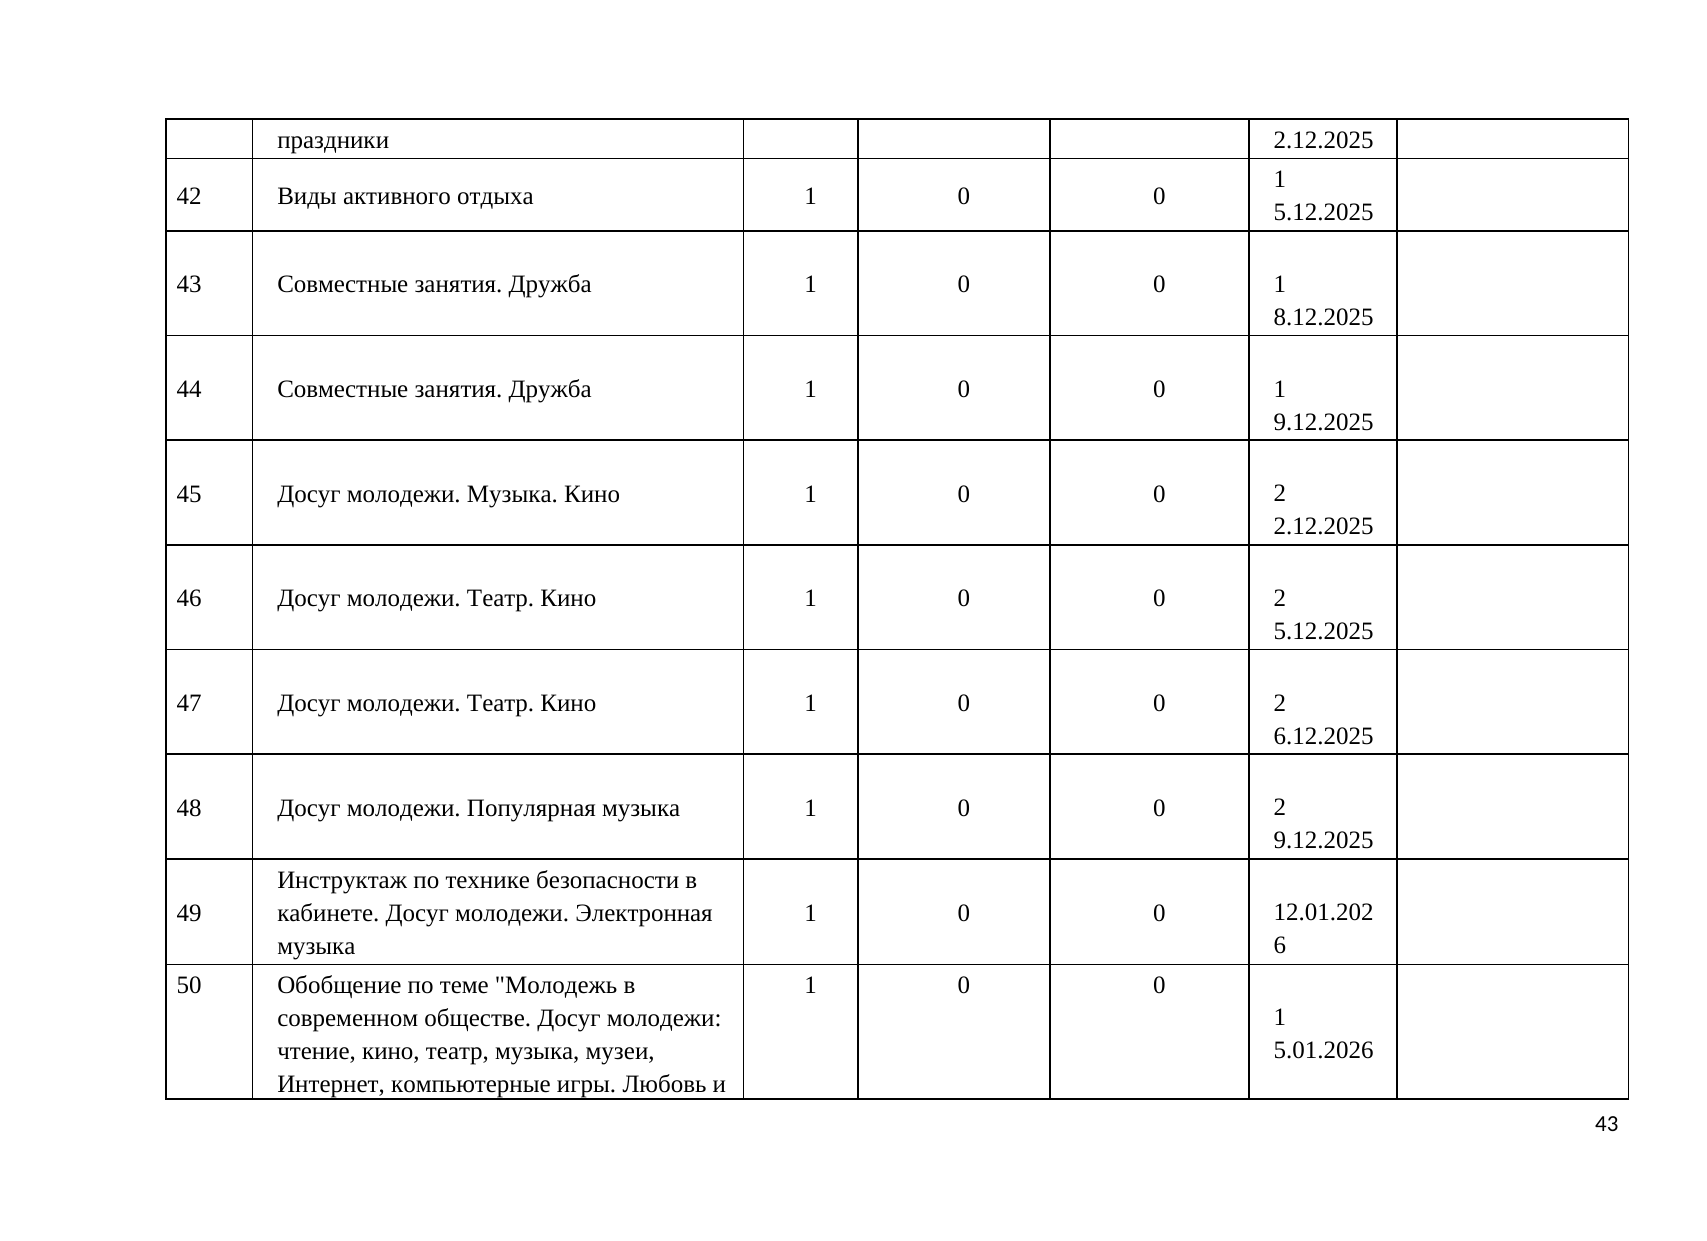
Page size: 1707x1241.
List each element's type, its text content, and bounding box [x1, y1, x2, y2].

table_cell 0 [1051, 860, 1248, 963]
table_cell 43 [167, 232, 252, 334]
table_cell 12.01.2026 [1250, 860, 1396, 963]
table_cell 0 [859, 441, 1049, 544]
table_cell 0 [1051, 159, 1248, 230]
table_cell Досуг молодежи. Театр. Кино [253, 546, 743, 649]
table_cell [1398, 120, 1628, 157]
table_cell 29.12.2025 [1250, 755, 1396, 858]
table_cell 48 [167, 755, 252, 858]
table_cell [253, 965, 743, 1098]
table_cell 0 [1051, 650, 1248, 753]
table_cell 1 [744, 120, 857, 157]
table_cell Досуг молодежи. Популярная музыка [253, 755, 743, 858]
table_cell [1398, 159, 1628, 230]
table_cell [1398, 650, 1628, 753]
table_cell 49 [167, 860, 252, 963]
table_cell 0 [1051, 755, 1248, 858]
table_cell 0 [859, 860, 1049, 963]
table_cell [1398, 336, 1628, 439]
table_cell 19.12.2025 [1250, 336, 1396, 439]
table_cell Досуг молодежи. Театр. Кино [253, 650, 743, 753]
table_cell 0 [859, 965, 1049, 1098]
table_cell 1 [744, 441, 857, 544]
table_cell 46 [167, 546, 252, 649]
table_cell 0 [859, 232, 1049, 334]
table_cell 22.12.2025 [1250, 441, 1396, 544]
table_cell 1 [744, 650, 857, 753]
table_cell 15.12.2025 [1250, 159, 1396, 230]
table_cell 0 [1051, 441, 1248, 544]
table_cell 1 [744, 546, 857, 649]
table_cell 45 [167, 441, 252, 544]
table_cell 12.12.2025 [1250, 120, 1396, 157]
table_cell 0 [859, 159, 1049, 230]
table_cell 50 [167, 965, 252, 1098]
table_cell 0 [859, 650, 1049, 753]
table_cell Досуг молодежи. Музыка. Кино [253, 441, 743, 544]
table_cell 0 [1051, 232, 1248, 334]
table_cell 0 [859, 336, 1049, 439]
table_cell 0 [1051, 336, 1248, 439]
table_cell [1398, 441, 1628, 544]
table_cell 0 [859, 755, 1049, 858]
table_cell 1 [744, 159, 857, 230]
table_cell 1 [744, 336, 857, 439]
table_cell 0 [1051, 546, 1248, 649]
table_cell 1 [744, 755, 857, 858]
table_cell 0 [1051, 120, 1248, 157]
table_cell Совместные занятия. Дружба [253, 232, 743, 334]
table_cell 42 [167, 159, 252, 230]
table_cell [1398, 860, 1628, 963]
table_cell 0 [859, 120, 1049, 157]
table_cell [1398, 965, 1628, 1098]
table_cell 41 [167, 120, 252, 157]
table_cell 18.12.2025 [1250, 232, 1396, 334]
table_cell Совместные занятия. Дружба [253, 336, 743, 439]
table_cell Виды активного отдыха [253, 159, 743, 230]
table_cell 1 [744, 965, 857, 1098]
table_cell 26.12.2025 [1250, 650, 1396, 753]
table_cell [1398, 755, 1628, 858]
table_cell 1 [744, 860, 857, 963]
table_cell 47 [167, 650, 252, 753]
table_cell 1 [744, 232, 857, 334]
table_cell 44 [167, 336, 252, 439]
table_cell 0 [859, 546, 1049, 649]
table_cell 25.12.2025 [1250, 546, 1396, 649]
table_cell Инструктаж по технике безопасности в кабинете. Досуг молодежи. Электронная музыка [253, 860, 743, 963]
table_cell [1398, 232, 1628, 334]
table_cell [253, 120, 743, 157]
table_cell [1398, 546, 1628, 649]
table_cell 0 [1051, 965, 1248, 1098]
table_cell 15.01.2026 [1250, 965, 1396, 1098]
